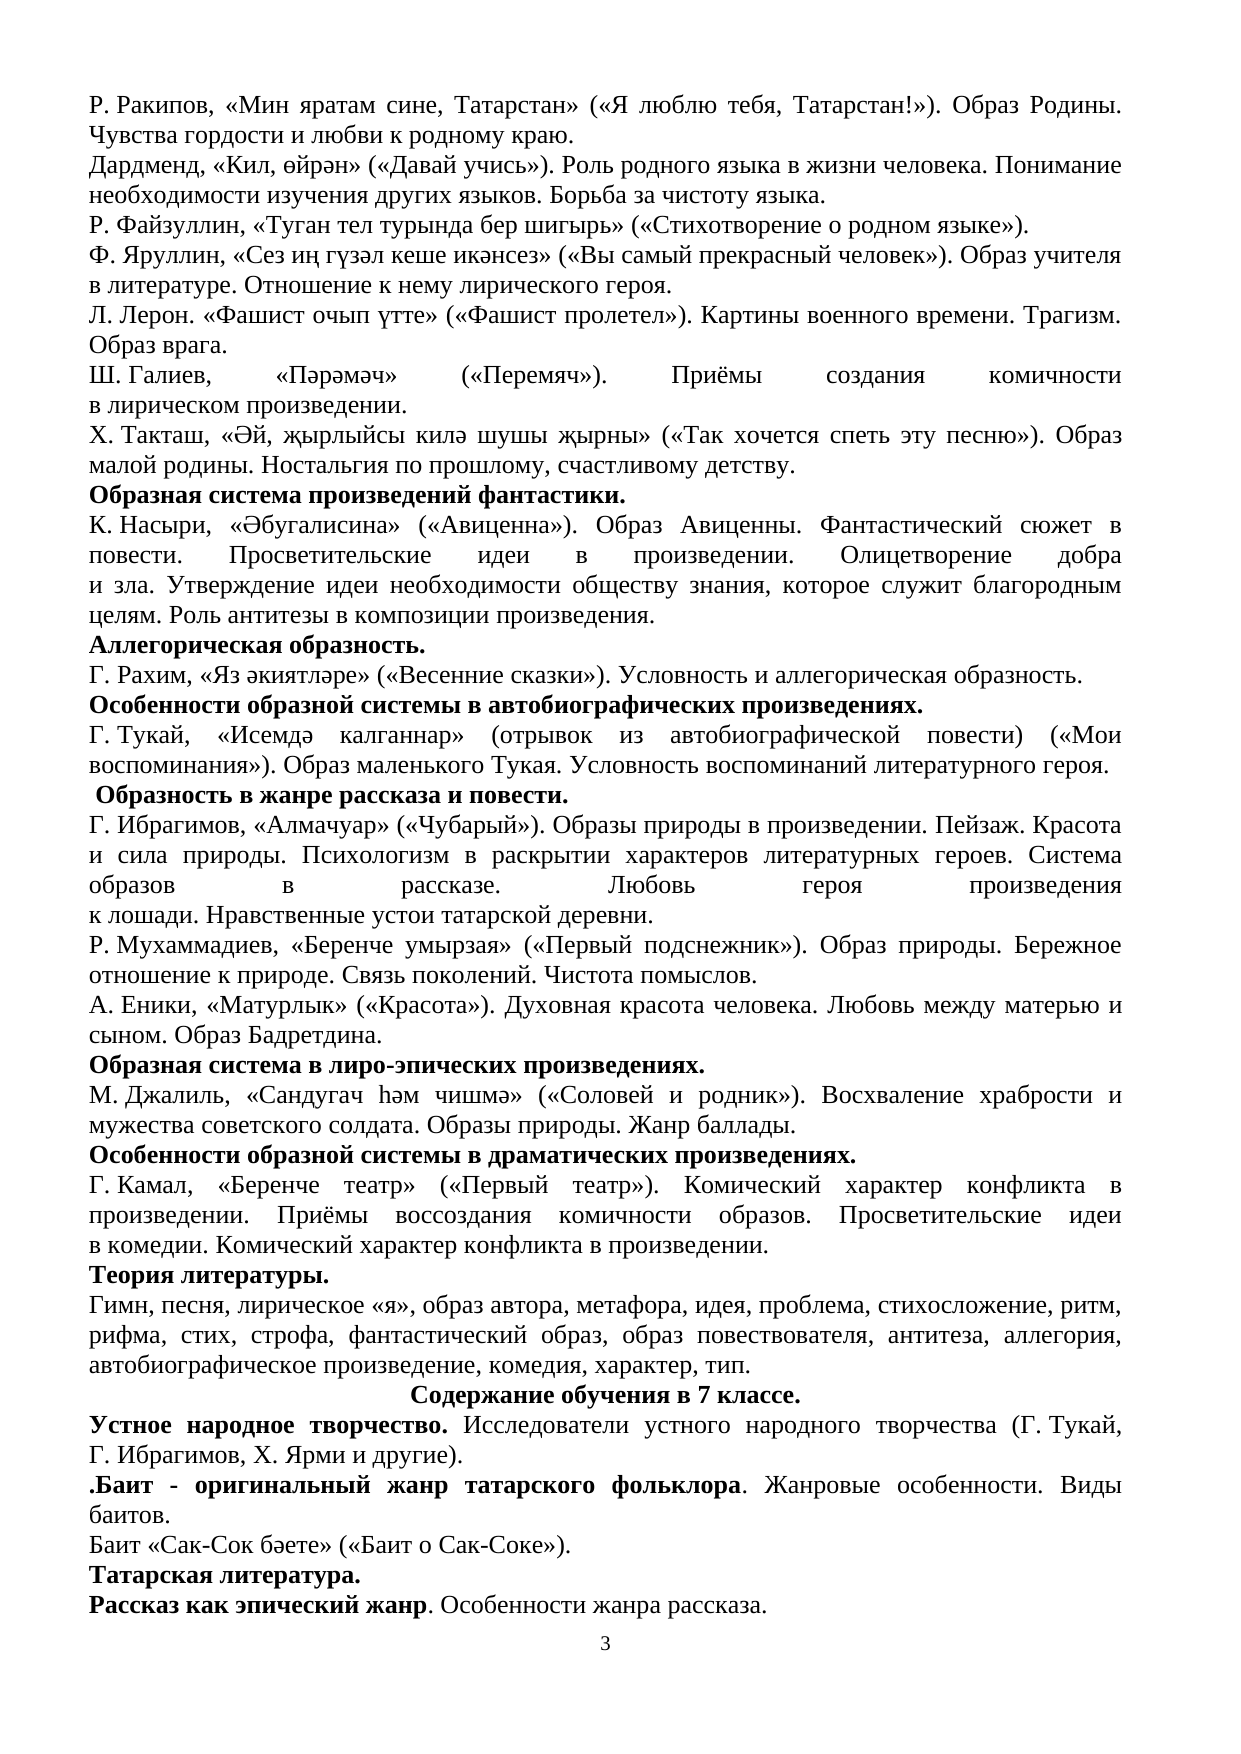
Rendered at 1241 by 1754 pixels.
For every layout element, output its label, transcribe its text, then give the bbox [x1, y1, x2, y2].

text Х. Такташ, «Әй, җырлыйсы килә шушы җырны» («Так хочется спеть эту песню»). Образ малой родины. Ностальгия по прошлому, счастливому детству. [89, 419, 1122, 479]
text Устное народное творчество. Исследователи устного народного творчества (Г. Тукай, Г. Ибрагимов, Х. Ярми и другие). [89, 1409, 1122, 1469]
text Г. Рахим, «Яз әкиятләре» («Весенние сказки»). Условность и аллегорическая образность. [89, 659, 1122, 689]
text Р. Мухаммадиев, «Беренче умырзая» («Первый подснежник»). Образ природы. Бережное отношение к природе. Связь поколений. Чистота помыслов. [89, 929, 1122, 989]
text Содержание обучения в 7 классе. [89, 1379, 1122, 1409]
text Теория литературы. [89, 1259, 1122, 1289]
text Дардменд, «Кил, өйрән» («Давай учись»). Роль родного языка в жизни человека. Понимание необходимости изучения других языков. Борьба за чистоту языка. [89, 149, 1122, 209]
text Образность в жанре рассказа и повести. [89, 779, 1122, 809]
text Р. Ракипов, «Мин яратам сине, Татарстан» («Я люблю тебя, Татарстан!»). Образ Родины. Чувства гордости и любви к родному краю. [89, 89, 1122, 149]
text М. Джалиль, «Сандугач һәм чишмә» («Соловей и родник»). Восхваление храбрости и мужества советского солдата. Образы природы. Жанр баллады. [89, 1079, 1122, 1139]
text Особенности образной системы в драматических произведениях. [89, 1139, 1122, 1169]
text Г. Ибрагимов, «Алмачуар» («Чубарый»). Образы природы в произведении. Пейзаж. Красота и сила природы. Психологизм в раскрытии характеров литературных героев. Система образов в рассказе. Любовь героя произведения к лошади. Нравственные устои татарской деревни. [89, 809, 1122, 929]
text Л. Лерон. «Фашист очып үтте» («Фашист пролетел»). Картины военного времени. Трагизм. Образ врага. [89, 299, 1122, 359]
text К. Насыри, «Әбугалисина» («Авиценна»). Образ Авиценны. Фантастический сюжет в повести. Просветительские идеи в произведении. Олицетворение добра и зла. Утверждение идеи необходимости обществу знания, которое служит благородным целям. Роль антитезы в композиции произведения. [89, 509, 1122, 629]
text Ф. Яруллин, «Сез иң гүзәл кеше икәнсез» («Вы самый прекрасный человек»). Образ учителя в литературе. Отношение к нему лирического героя. [89, 239, 1122, 299]
text Баит «Сак-Сок бәете» («Баит о Сак-Соке»). [89, 1529, 1122, 1559]
text Г. Тукай, «Исемдә калганнар» (отрывок из автобиографической повести) («Мои воспоминания»). Образ маленького Тукая. Условность воспоминаний литературного героя. [89, 719, 1122, 779]
text Р. Файзуллин, «Туган тел турында бер шигырь» («Стихотворение о родном языке»). [89, 209, 1122, 239]
text Образная система в лиро-эпических произведениях. [89, 1049, 1122, 1079]
text Татарская литература. [89, 1559, 1122, 1589]
text Гимн, песня, лирическое «я», образ автора, метафора, идея, проблема, стихосложение, ритм, рифма, стих, строфа, фантастический образ, образ повествователя, антитеза, аллегория, автобиографическое произведение, комедия, характер, тип. [89, 1289, 1122, 1379]
text Аллегорическая образность. [89, 629, 1122, 659]
text Особенности образной системы в автобиографических произведениях. [89, 689, 1122, 719]
text .Баит - оригинальный жанр татарского фольклора. Жанровые особенности. Виды баитов. [89, 1469, 1122, 1529]
text Ш. Галиев, «Пәрәмәч» («Перемяч»). Приёмы создания комичности в лирическом произведении. [89, 359, 1122, 419]
text Рассказ как эпический жанр. Особенности жанра рассказа. [89, 1589, 1122, 1619]
text Г. Камал, «Беренче театр» («Первый театр»). Комический характер конфликта в произведении. Приёмы воссоздания комичности образов. Просветительские идеи в комедии. Комический характер конфликта в произведении. [89, 1169, 1122, 1259]
text Образная система произведений фантастики. [89, 479, 1122, 509]
text А. Еники, «Матурлык» («Красота»). Духовная красота человека. Любовь между матерью и сыном. Образ Бадретдина. [89, 989, 1122, 1049]
